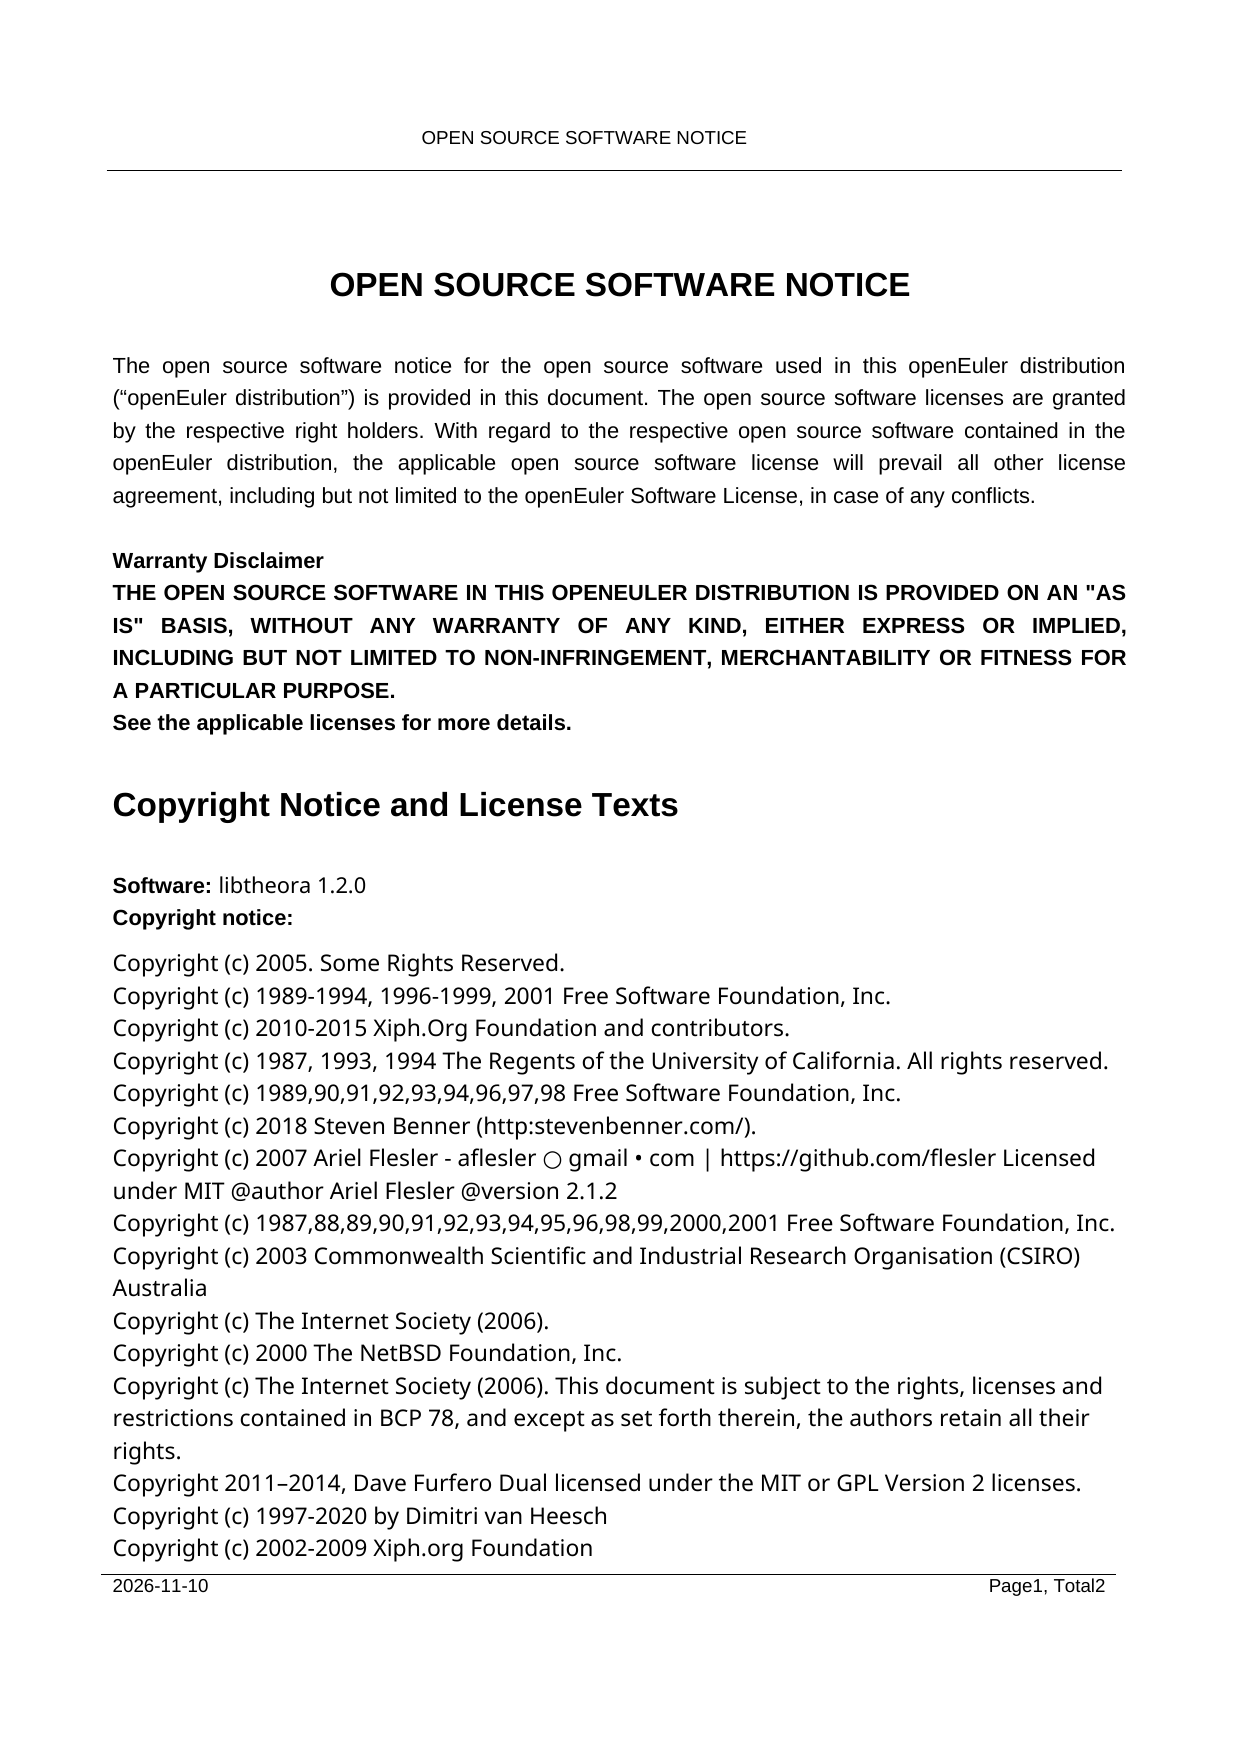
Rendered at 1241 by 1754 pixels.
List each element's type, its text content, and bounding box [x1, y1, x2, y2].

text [112, 947, 1128, 1564]
text OPEN SOURCE SOFTWARE NOTICE [112, 251, 1128, 316]
text THE OPEN SOURCE SOFTWARE IN THIS OPENEULER DISTRIBUTION IS PROVIDED ON AN "AS IS" BASIS, WITHOUT ANY WARRANTY OF ANY KIND, EITHER EXPRESS OR IMPLIED, INCLUDING BUT NOT LIMITED TO NON-INFRINGEMENT, MERCHANTABILITY OR FITNESS FOR A PARTICULAR PURPOSE. See the applicable licenses for more details. [112, 576, 1128, 739]
text Copyright Notice and License Texts [112, 771, 1128, 836]
title Software: libtheora 1.2.0 [112, 869, 1128, 901]
text Copyright notice: [112, 901, 1128, 934]
text The open source software notice for the open source software used in this openEuler distribution (“openEuler distribution”) is provided in this document. The open source software licenses are granted by the respective right holders. With regard to the respective open source software contained in the openEuler distribution, the applicable open source software license will prevail all other license agreement, including but not limited to the openEuler Software License, in case of any conflicts. [112, 349, 1128, 511]
text Warranty Disclaimer [112, 544, 1128, 576]
